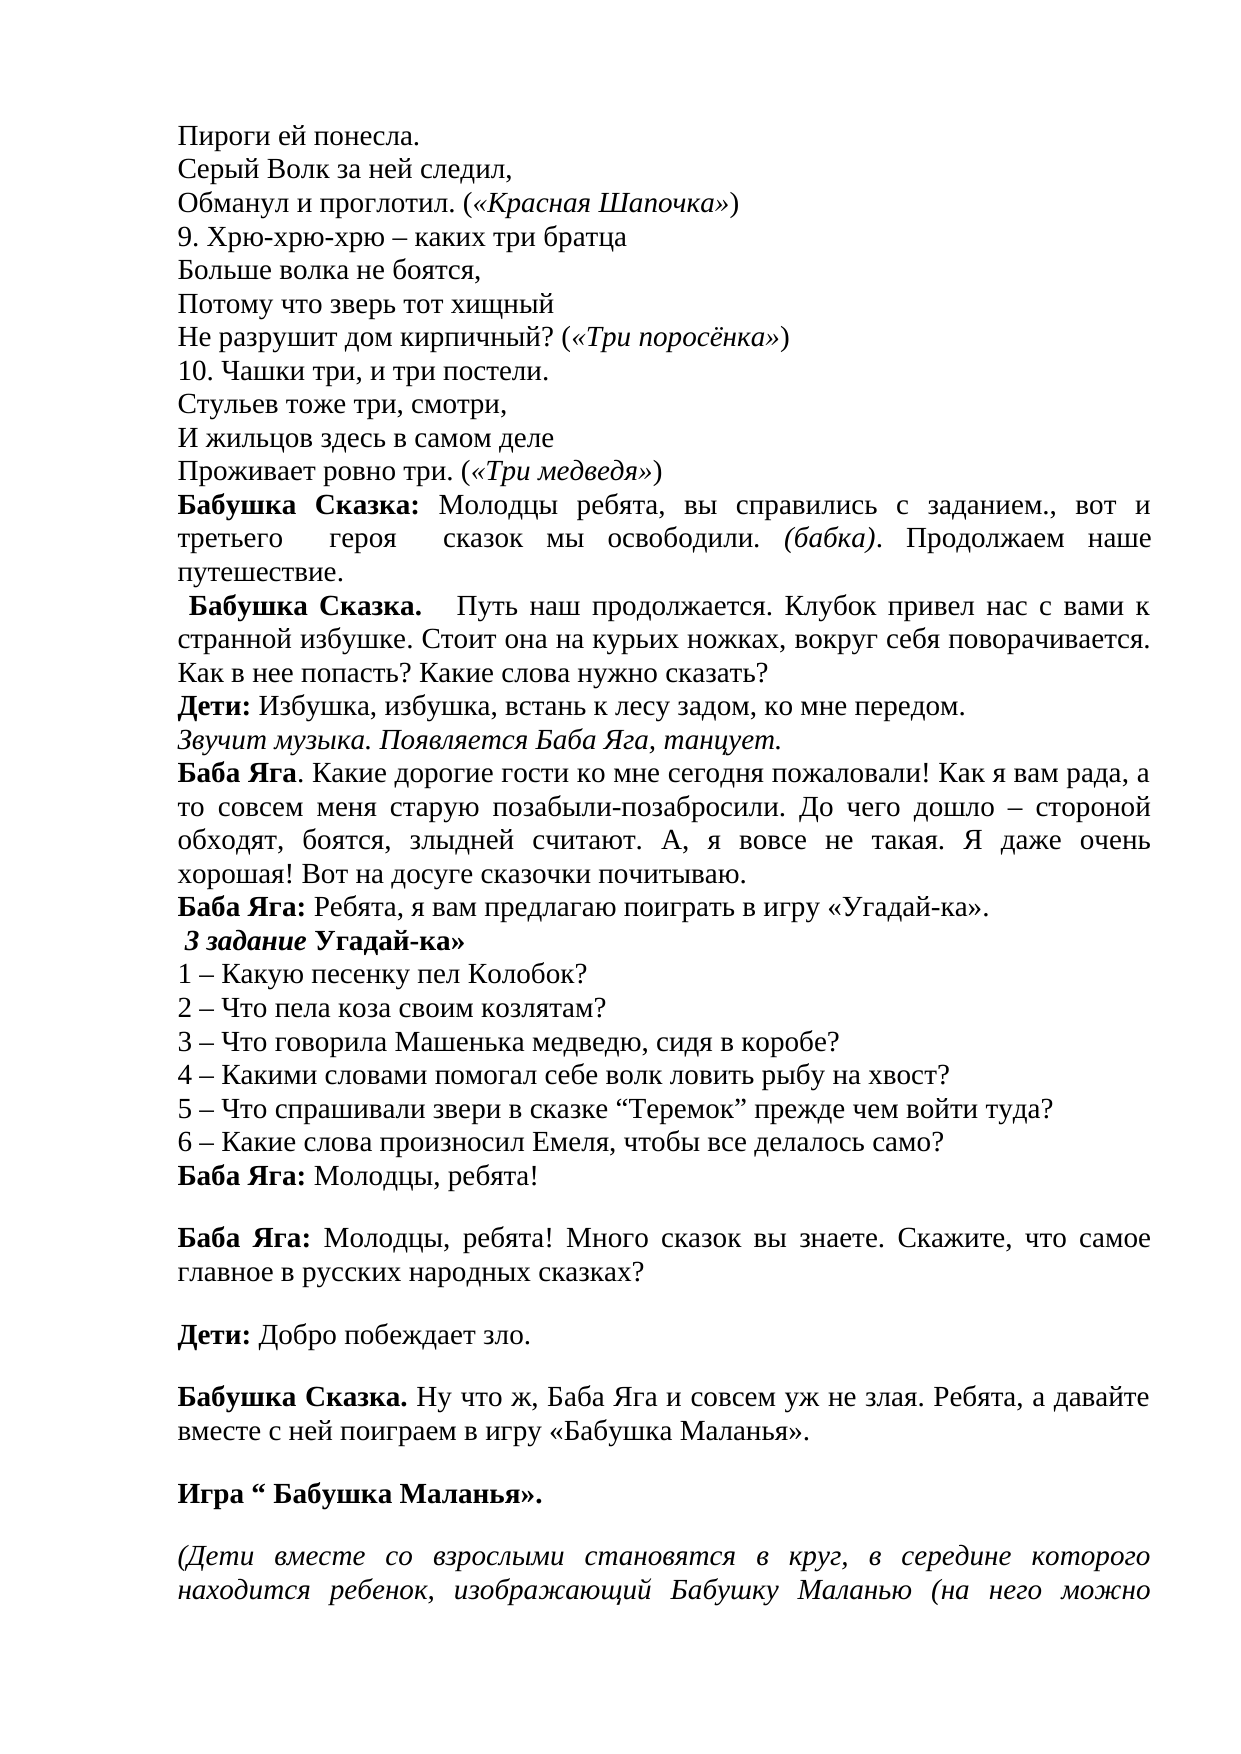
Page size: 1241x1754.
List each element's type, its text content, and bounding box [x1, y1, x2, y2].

text 4 – Какими словами помогал себе волк ловить рыбу на хвост? [177, 1057, 1152, 1091]
text Бабушка Сказка. Путь наш продолжается. Клубок привел нас с вами к странной избушке. Стоит она на курьих ножках, вокруг себя поворачивается. Как в нее попасть? Какие слова нужно сказать? [177, 588, 1152, 688]
text Бабушка Сказка. Ну что ж, Баба Яга и совсем уж не злая. Ребята, а давайте вместе с ней поиграем в игру «Бабушка Маланья». [177, 1379, 1152, 1447]
text Баба Яга: Молодцы, ребята! Много сказок вы знаете. Скажите, что самое главное в русских народных сказках? [177, 1221, 1152, 1288]
text 2 – Что пела коза своим козлятам? [177, 990, 1152, 1024]
text Серый Волк за ней следил, [177, 152, 1152, 185]
text 3 задание Угадай-ка» [177, 923, 1152, 957]
text Звучит музыка. Появляется Баба Яга, танцует. [177, 722, 1152, 755]
text 3 – Что говорила Машенька медведю, сидя в коробе? [177, 1024, 1152, 1057]
text 10. Чашки три, и три постели. [177, 353, 1152, 386]
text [177, 1538, 1152, 1606]
text Не разрушит дом кирпичный? («Три поросёнка») [177, 319, 1152, 353]
text Дети: Добро побеждает зло. [177, 1317, 1152, 1350]
text 9. Хрю-хрю-хрю – каких три братца [177, 219, 1152, 252]
text Баба Яга. Какие дорогие гости ко мне сегодня пожаловали! Как я вам рада, а то совсем меня старую позабыли-позабросили. До чего дошло – стороной обходят, боятся, злыдней считают. А, я вовсе не такая. Я даже очень хорошая! Вот на досуге сказочки почитываю. [177, 755, 1152, 889]
text Баба Яга: Ребята, я вам предлагаю поиграть в игру «Угадай-ка». [177, 889, 1152, 923]
text Больше волка не боятся, [177, 252, 1152, 286]
text Пироги ей понесла. [177, 118, 1152, 152]
text Стульев тоже три, смотри, [177, 386, 1152, 420]
text 6 – Какие слова произносил Емеля, чтобы все делалось само? [177, 1124, 1152, 1158]
text И жильцов здесь в самом деле [177, 420, 1152, 453]
text Обманул и проглотил. («Красная Шапочка») [177, 185, 1152, 219]
text Бабушка Сказка: Молодцы ребята, вы справились с заданием., вот и третьего героя сказок мы освободили. (бабка). Продолжаем наше путешествие. [177, 487, 1152, 588]
text Дети: Избушка, избушка, встань к лесу задом, ко мне передом. [177, 688, 1152, 722]
text 1 – Какую песенку пел Колобок? [177, 957, 1152, 990]
text Баба Яга: Молодцы, ребята! [177, 1158, 1152, 1191]
text Проживает ровно три. («Три медведя») [177, 453, 1152, 487]
text Потому что зверь тот хищный [177, 286, 1152, 319]
text 5 – Что спрашивали звери в сказке “Теремок” прежде чем войти туда? [177, 1091, 1152, 1124]
text Игра “ Бабушка Маланья». [177, 1476, 1152, 1509]
